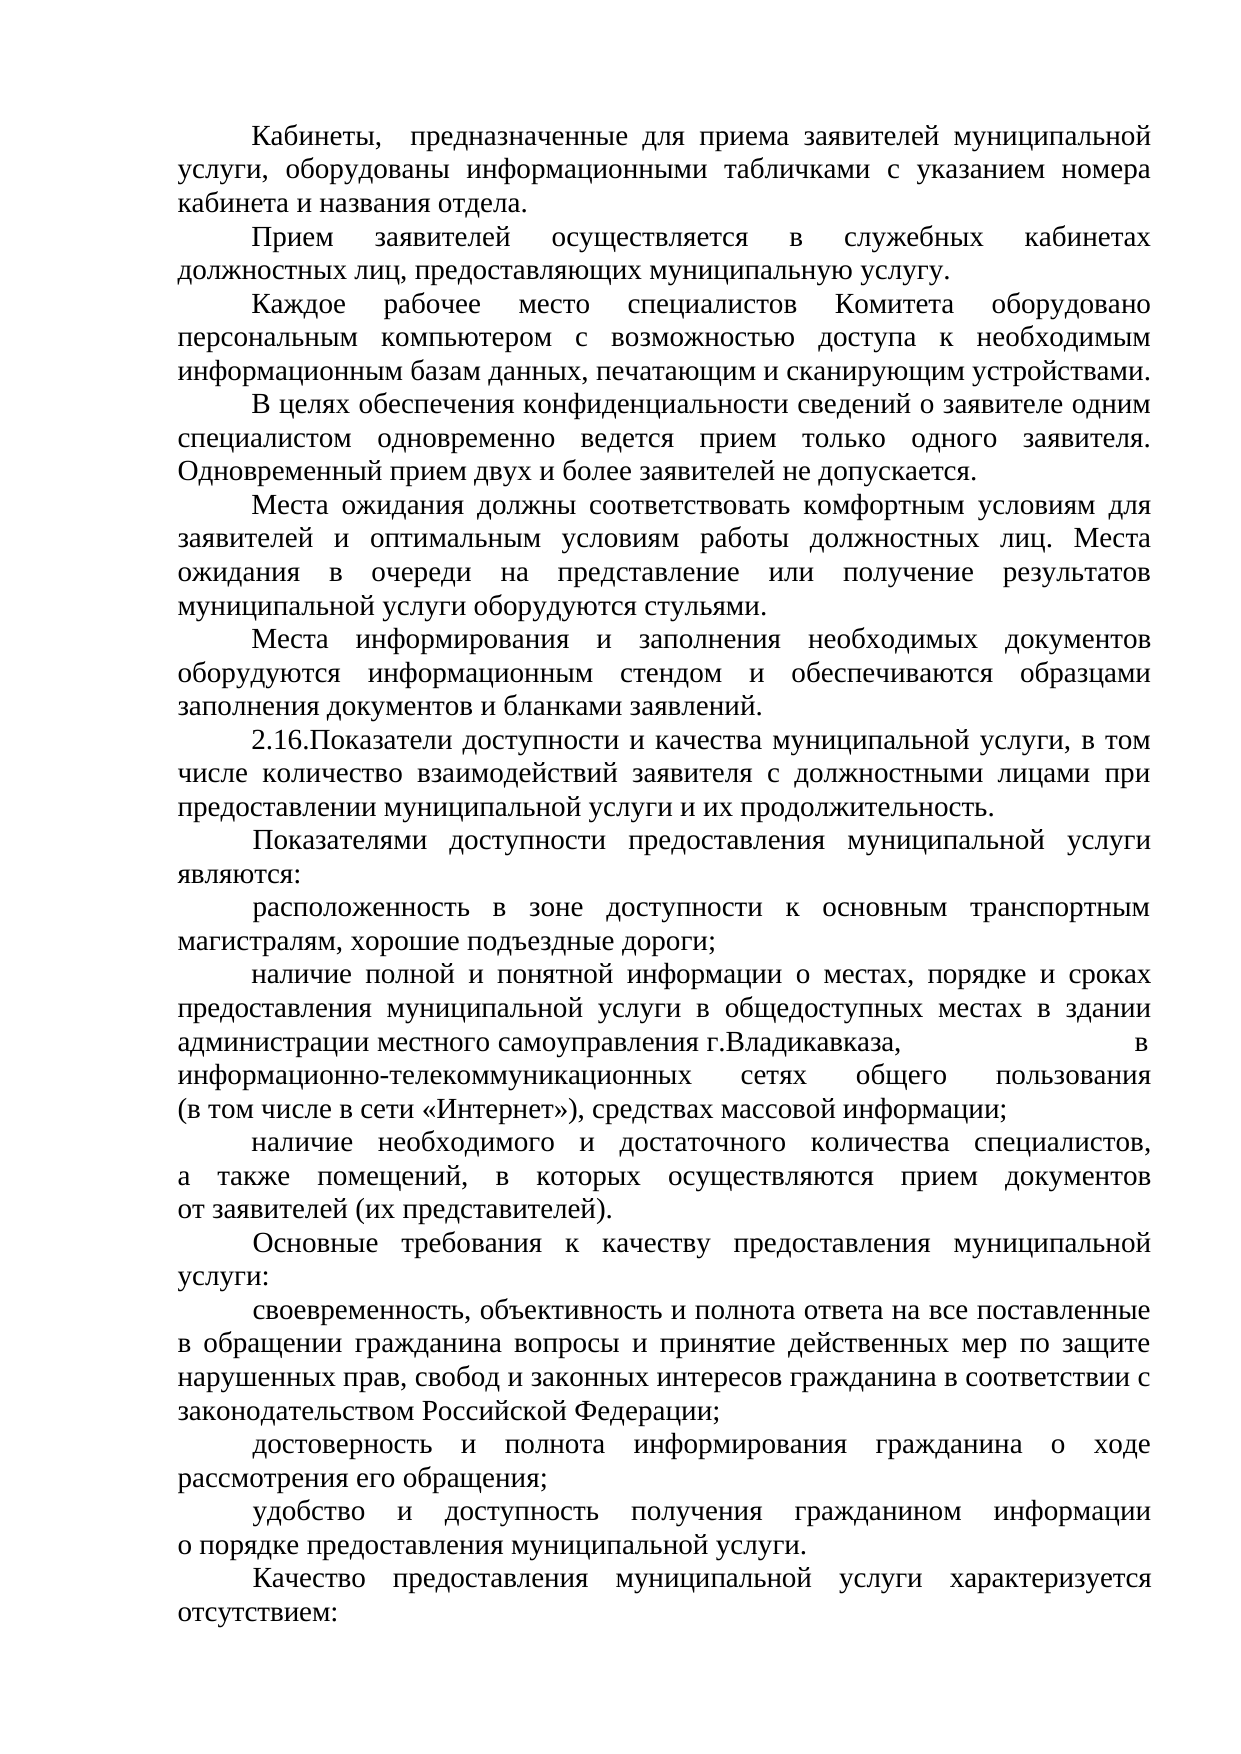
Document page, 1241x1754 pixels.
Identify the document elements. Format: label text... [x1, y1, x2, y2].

text Качество предоставления муниципальной услуги характеризуется отсутствием: [177, 1560, 1152, 1627]
text наличие необходимого и достаточного количества специалистов, а также помещений, в которых осуществляются прием документов от заявителей (их представителей). [177, 1124, 1152, 1225]
text 2.16.Показатели доступности и качества муниципальной услуги, в том числе количество взаимодействий заявителя с должностными лицами при предоставлении муниципальной услуги и их продолжительность. [177, 722, 1152, 822]
text достоверность и полнота информирования гражданина о ходе рассмотрения его обращения; [177, 1426, 1152, 1493]
text Основные требования к качеству предоставления муниципальной услуги: [177, 1225, 1152, 1292]
text Места информирования и заполнения необходимых документов оборудуются информационным стендом и обеспечиваются образцами заполнения документов и бланками заявлений. [177, 621, 1152, 722]
text наличие полной и понятной информации о местах, порядке и сроках предоставления муниципальной услуги в общедоступных местах в здании администрации местного самоуправления г.Владикавказа, в информационно-телекоммуникационных сетях общего пользования (в том числе в сети «Интернет»), средствах массовой информации; [177, 957, 1152, 1124]
text Прием заявителей осуществляется в служебных кабинетах должностных лиц, предоставляющих муниципальную услугу. [177, 219, 1152, 286]
text своевременность, объективность и полнота ответа на все поставленные в обращении гражданина вопросы и принятие действенных мер по защите нарушенных прав, свобод и законных интересов гражданина в соответствии с законодательством Российской Федерации; [177, 1292, 1152, 1426]
text Показателями доступности предоставления муниципальной услуги являются: [177, 822, 1152, 889]
text Каждое рабочее место специалистов Комитета оборудовано персональным компьютером с возможностью доступа к необходимым информационным базам данных, печатающим и сканирующим устройствами. [177, 286, 1152, 386]
text Места ожидания должны соответствовать комфортным условиям для заявителей и оптимальным условиям работы должностных лиц. Места ожидания в очереди на представление или получение результатов муниципальной услуги оборудуются стульями. [177, 487, 1152, 621]
text Кабинеты, предназначенные для приема заявителей муниципальной услуги, оборудованы информационными табличками с указанием номера кабинета и названия отдела. [177, 118, 1152, 219]
text удобство и доступность получения гражданином информации о порядке предоставления муниципальной услуги. [177, 1493, 1152, 1560]
text В целях обеспечения конфиденциальности сведений о заявителе одним специалистом одновременно ведется прием только одного заявителя. Одновременный прием двух и более заявителей не допускается. [177, 386, 1152, 487]
text расположенность в зоне доступности к основным транспортным магистралям, хорошие подъездные дороги; [177, 889, 1152, 957]
